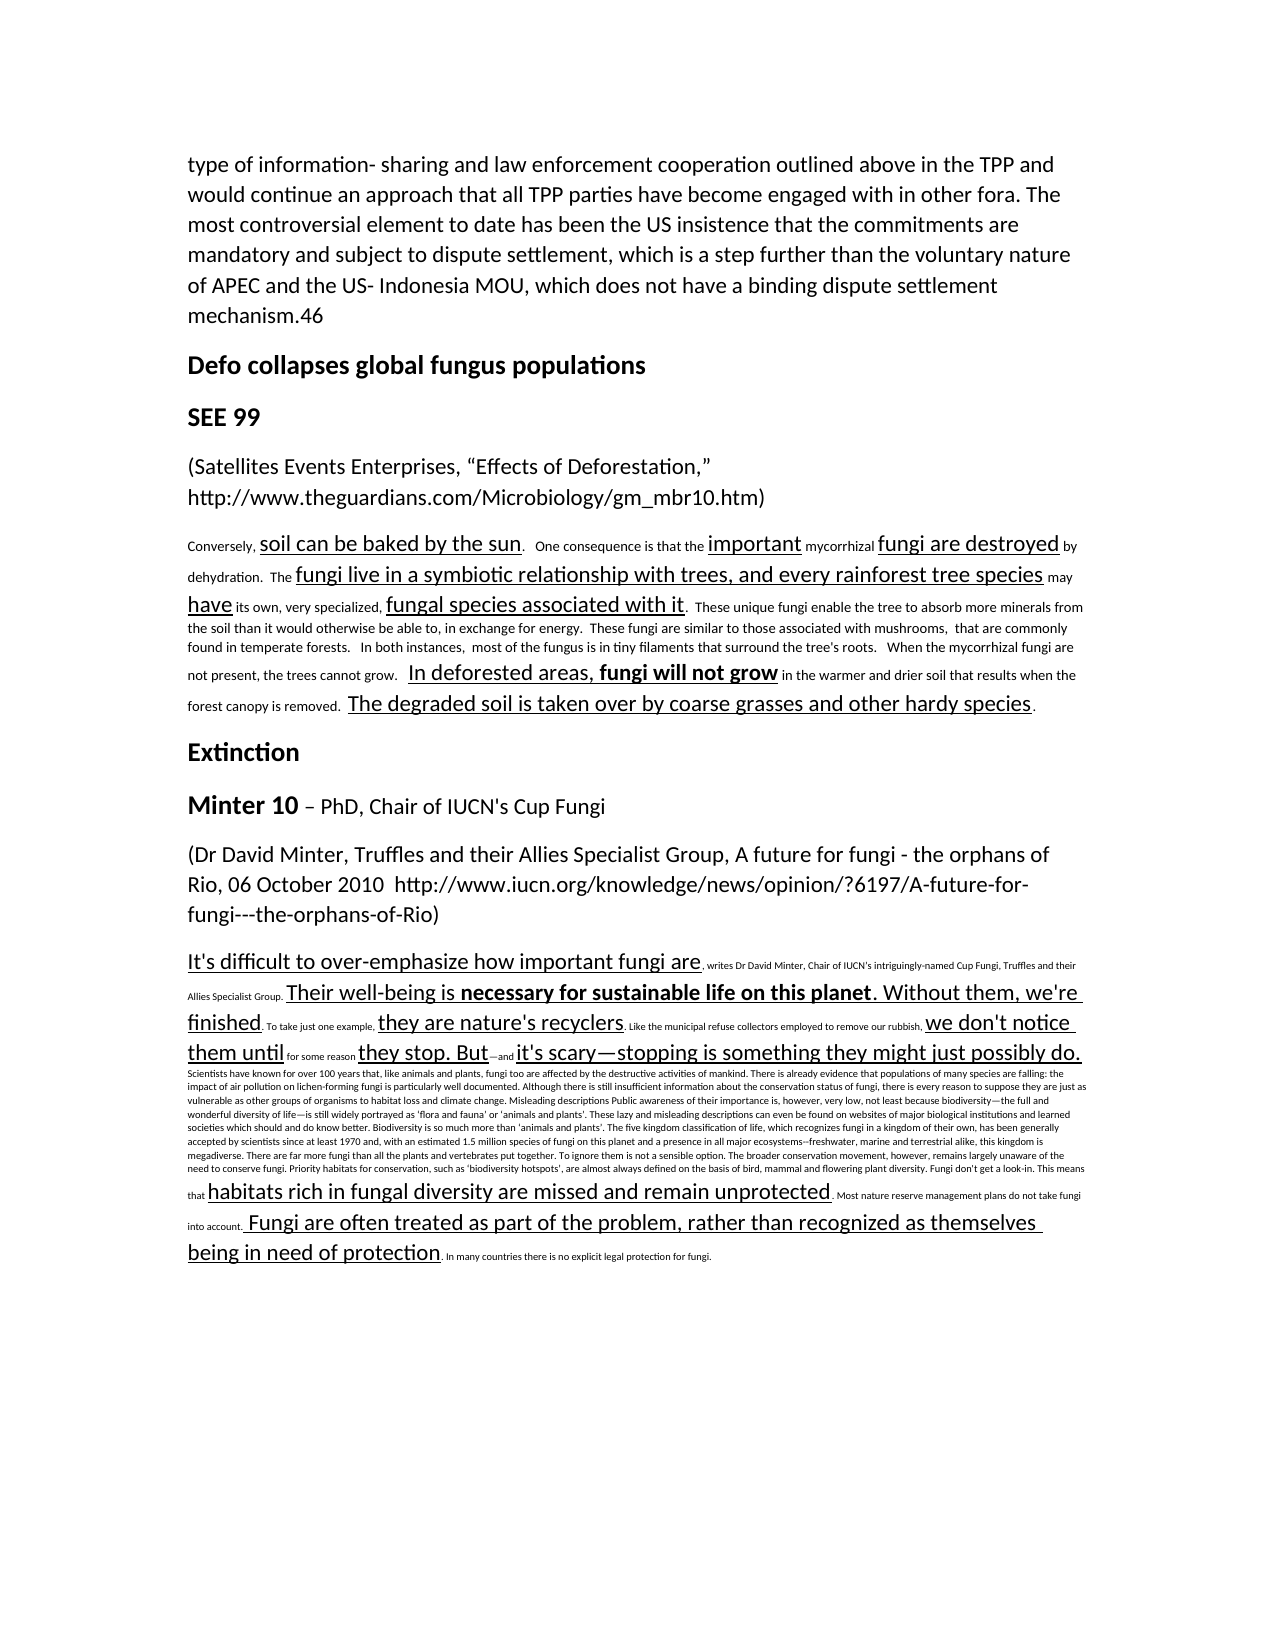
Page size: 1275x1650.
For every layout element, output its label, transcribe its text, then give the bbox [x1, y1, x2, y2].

text (Dr David Minter, Truffles and their Allies Specialist Group, A future for fungi - the orphans of Rio, 06 October 2010 http://www.iucn.org/knowledge/news/opinion/?6197/A-future-for-fungi---the-orphans-of-Rio) [187, 840, 1087, 929]
text SEE 99 [187, 400, 1087, 433]
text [187, 150, 1087, 329]
text It's difficult to over-emphasize how important fungi are, writes Dr David Minter, Chair of IUCN’s intriguingly-named Cup Fungi, Truffles and their Allies Specialist Group. Their well-being is necessary for sustainable life on this planet. Without them, we're finished. To take just one example, they are nature's recyclers. Like the municipal refuse collectors employed to remove our rubbish, we don't notice them until for some reason they stop. But—and it's scary—stopping is something they might just possibly do. Scientists have known for over 100 years that, like animals and plants, fungi too are affected by the destructive activities of mankind. There is already evidence that populations of many species are falling: the impact of air pollution on lichen-forming fungi is particularly well documented. Although there is still insufficient information about the conservation status of fungi, there is every reason to suppose they are just as vulnerable as other groups of organisms to habitat loss and climate change. Misleading descriptions Public awareness of their importance is, however, very low, not least because biodiversity—the full and wonderful diversity of life—is still widely portrayed as ‘flora and fauna’ or ‘animals and plants’. These lazy and misleading descriptions can even be found on websites of major biological institutions and learned societies which should and do know better. Biodiversity is so much more than ‘animals and plants’. The five kingdom classification of life, which recognizes fungi in a kingdom of their own, has been generally accepted by scientists since at least 1970 and, with an estimated 1.5 million species of fungi on this planet and a presence in all major ecosystems--freshwater, marine and terrestrial alike, this kingdom is megadiverse. There are far more fungi than all the plants and vertebrates put together. To ignore them is not a sensible option. The broader conservation movement, however, remains largely unaware of the need to conserve fungi. Priority habitats for conservation, such as ‘biodiversity hotspots’, are almost always defined on the basis of bird, mammal and flowering plant diversity. Fungi don't get a look-in. This means that habitats rich in fungal diversity are missed and remain unprotected. Most nature reserve management plans do not take fungi into account. Fungi are often treated as part of the problem, rather than recognized as themselves being in need of protection. In many countries there is no explicit legal protection for fungi. [187, 947, 1087, 1266]
text Extinction [187, 736, 1087, 769]
text Defo collapses global fungus populations [187, 348, 1087, 381]
text (Satellites Events Enterprises, “Effects of Deforestation,” http://www.theguardians.com/Microbiology/gm_mbr10.htm) [187, 452, 1087, 511]
text Conversely, soil can be baked by the sun. One consequence is that the important mycorrhizal fungi are destroyed by dehydration. The fungi live in a symbiotic relationship with trees, and every rainforest tree species may have its own, very specialized, fungal species associated with it. These unique fungi enable the tree to absorb more minerals from the soil than it would otherwise be able to, in exchange for energy. These fungi are similar to those associated with mushrooms, that are commonly found in temperate forests. In both instances, most of the fungus is in tiny filaments that surround the tree's roots. When the mycorrhizal fungi are not present, the trees cannot grow. In deforested areas, fungi will not grow in the warmer and drier soil that results when the forest canopy is removed. The degraded soil is taken over by coarse grasses and other hardy species. [187, 529, 1087, 717]
text Minter 10 – PhD, Chair of IUCN's Cup Fungi [187, 788, 1087, 821]
